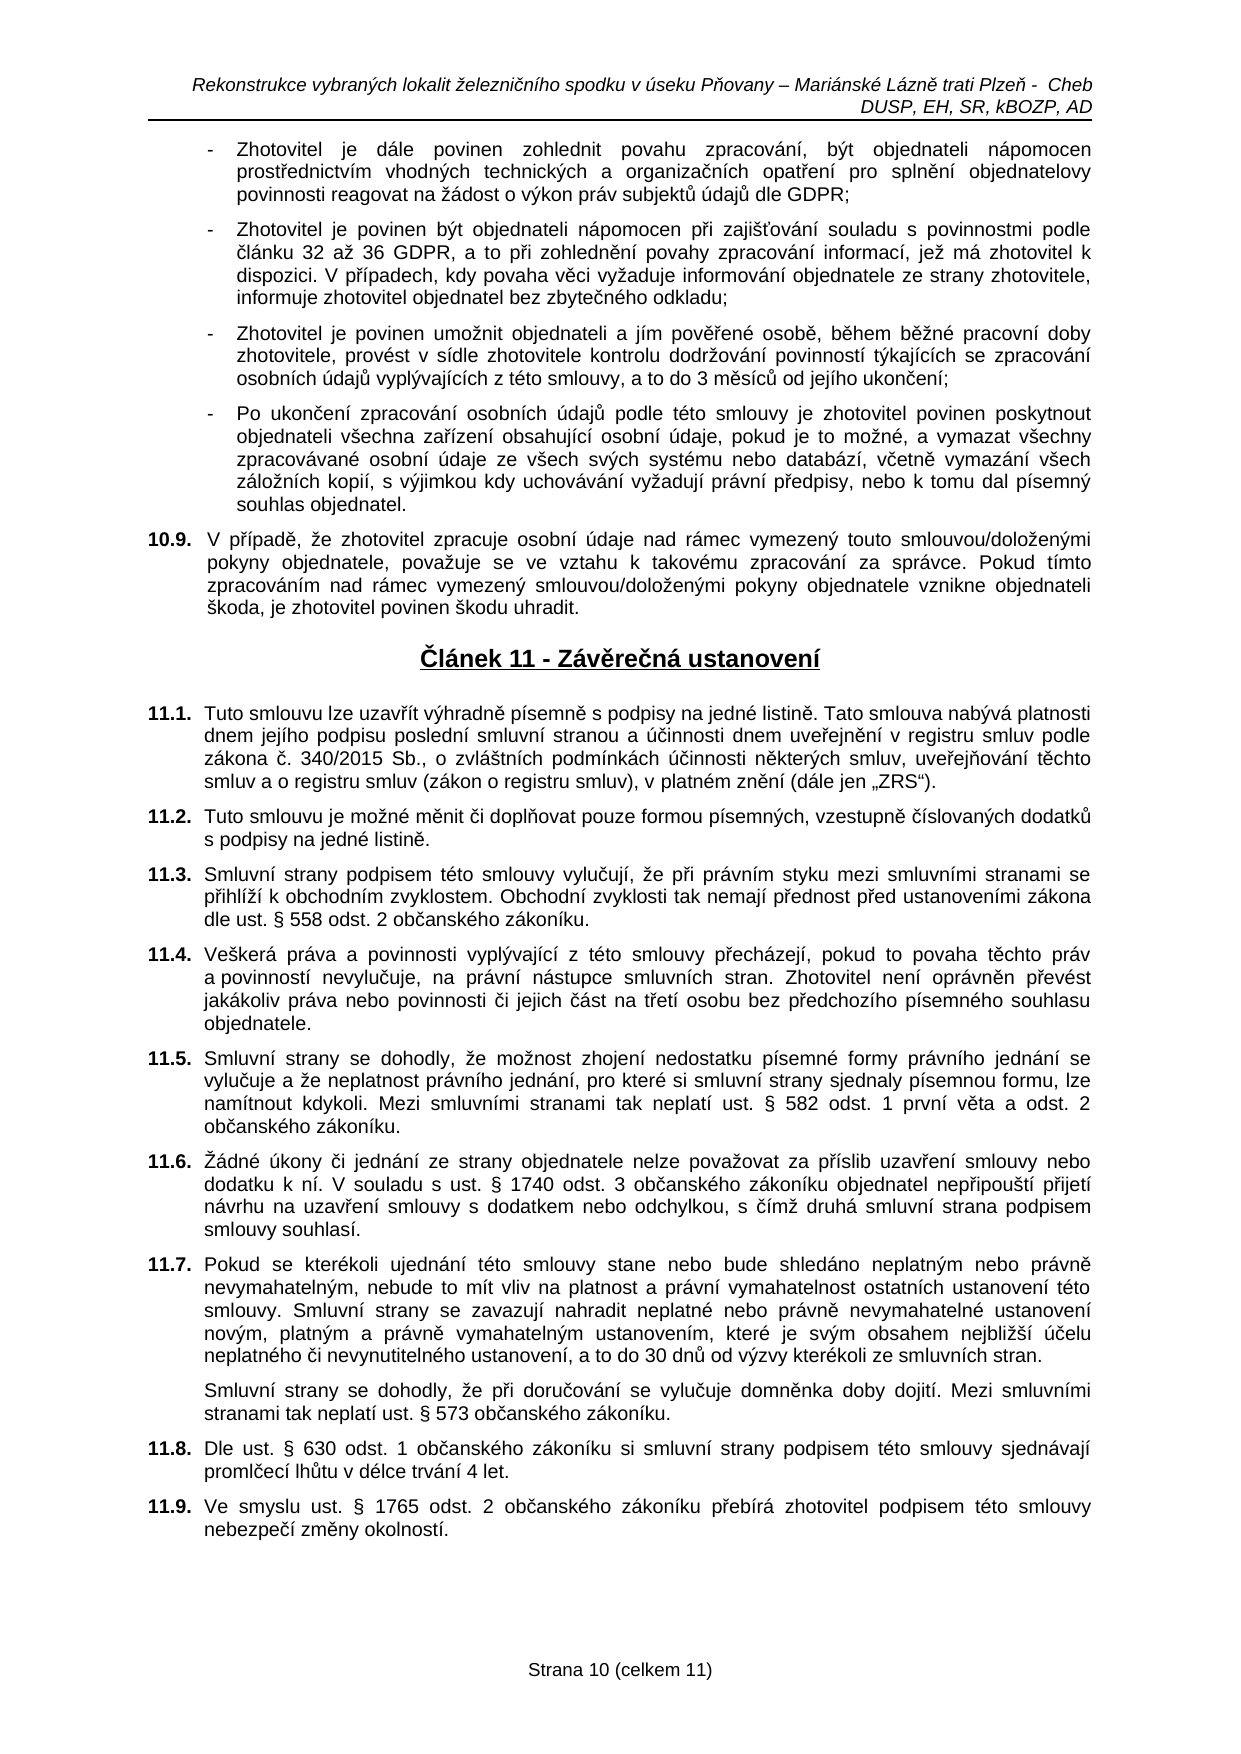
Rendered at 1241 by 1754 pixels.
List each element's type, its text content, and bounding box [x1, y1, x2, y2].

text 11.4. Veškerá práva a povinnosti vyplývající z této smlouvy přecházejí, pokud to povaha těchto práv a povinností nevylučuje, na právní nástupce smluvních stran. Zhotovitel není oprávněn převést jakákoliv práva nebo povinnosti či jejich část na třetí osobu bez předchozího písemného souhlasu objednatele. [148, 943, 1092, 1034]
text - Po ukončení zpracování osobních údajů podle této smlouvy je zhotovitel povinen poskytnout objednateli všechna zařízení obsahující osobní údaje, pokud je to možné, a vymazat všechny zpracovávané osobní údaje ze všech svých systému nebo databází, včetně vymazání všech záložních kopií, s výjimkou kdy uchovávání vyžadují právní předpisy, nebo k tomu dal písemný souhlas objednatel. [207, 402, 1092, 516]
subtitle Článek 11 - Závěrečná ustanovení [148, 644, 1092, 673]
text 11.6. Žádné úkony či jednání ze strany objednatele nelze považovat za příslib uzavření smlouvy nebo dodatku k ní. V souladu s ust. § 1740 odst. 3 občanského zákoníku objednatel nepřipouští přijetí návrhu na uzavření smlouvy s dodatkem nebo odchylkou, s čímž druhá smluvní strana podpisem smlouvy souhlasí. [148, 1150, 1092, 1241]
text 11.3. Smluvní strany podpisem této smlouvy vylučují, že při právním styku mezi smluvními stranami se přihlíží k obchodním zvyklostem. Obchodní zvyklosti tak nemají přednost před ustanoveními zákona dle ust. § 558 odst. 2 občanského zákoníku. [148, 863, 1092, 931]
text 11.5. Smluvní strany se dohodly, že možnost zhojení nedostatku písemné formy právního jednání se vylučuje a že neplatnost právního jednání, pro které si smluvní strany sjednaly písemnou formu, lze namítnout kdykoli. Mezi smluvními stranami tak neplatí ust. § 582 odst. 1 první věta a odst. 2 občanského zákoníku. [148, 1047, 1092, 1137]
text - Zhotovitel je povinen být objednateli nápomocen při zajišťování souladu s povinnostmi podle článku 32 až 36 GDPR, a to při zohlednění povahy zpracování informací, jež má zhotovitel k dispozici. V případech, kdy povaha věci vyžaduje informování objednatele ze strany zhotovitele, informuje zhotovitel objednatel bez zbytečného odkladu; [207, 218, 1092, 309]
text Smluvní strany se dohodly, že při doručování se vylučuje domněnka doby dojití. Mezi smluvními stranami tak neplatí ust. § 573 občanského zákoníku. [148, 1379, 1092, 1425]
text - Zhotovitel je povinen umožnit objednateli a jím pověřené osobě, během běžné pracovní doby zhotovitele, provést v sídle zhotovitele kontrolu dodržování povinností týkajících se zpracování osobních údajů vyplývajících z této smlouvy, a to do 3 měsíců od jejího ukončení; [207, 321, 1092, 389]
text 11.1. Tuto smlouvu lze uzavřít výhradně písemně s podpisy na jedné listině. Tato smlouva nabývá platnosti dnem jejího podpisu poslední smluvní stranou a účinnosti dnem uveřejnění v registru smluv podle zákona č. 340/2015 Sb., o zvláštních podmínkách účinnosti některých smluv, uveřejňování těchto smluv a o registru smluv (zákon o registru smluv), v platném znění (dále jen „ZRS“). [148, 701, 1092, 792]
text 10.9. V případě, že zhotovitel zpracuje osobní údaje nad rámec vymezený touto smlouvou/doloženými pokyny objednatele, považuje se ve vztahu k takovému zpracování za správce. Pokud tímto zpracováním nad rámec vymezený smlouvou/doloženými pokyny objednatele vznikne objednateli škoda, je zhotovitel povinen škodu uhradit. [148, 528, 1092, 619]
text 11.9. Ve smyslu ust. § 1765 odst. 2 občanského zákoníku přebírá zhotovitel podpisem této smlouvy nebezpečí změny okolností. [148, 1495, 1092, 1541]
text 11.2. Tuto smlouvu je možné měnit či doplňovat pouze formou písemných, vzestupně číslovaných dodatků s podpisy na jedné listině. [148, 805, 1092, 850]
text - Zhotovitel je dále povinen zohlednit povahu zpracování, být objednateli nápomocen prostřednictvím vhodných technických a organizačních opatření pro splnění objednatelovy povinnosti reagovat na žádost o výkon práv subjektů údajů dle GDPR; [207, 137, 1092, 206]
text 11.7. Pokud se kterékoli ujednání této smlouvy stane nebo bude shledáno neplatným nebo právně nevymahatelným, nebude to mít vliv na platnost a právní vymahatelnost ostatních ustanovení této smlouvy. Smluvní strany se zavazují nahradit neplatné nebo právně nevymahatelné ustanovení novým, platným a právně vymahatelným ustanovením, které je svým obsahem nejbližší účelu neplatného či nevynutitelného ustanovení, a to do 30 dnů od výzvy kterékoli ze smluvních stran. [148, 1253, 1092, 1367]
text 11.8. Dle ust. § 630 odst. 1 občanského zákoníku si smluvní strany podpisem této smlouvy sjednávají promlčecí lhůtu v délce trvání 4 let. [148, 1437, 1092, 1483]
